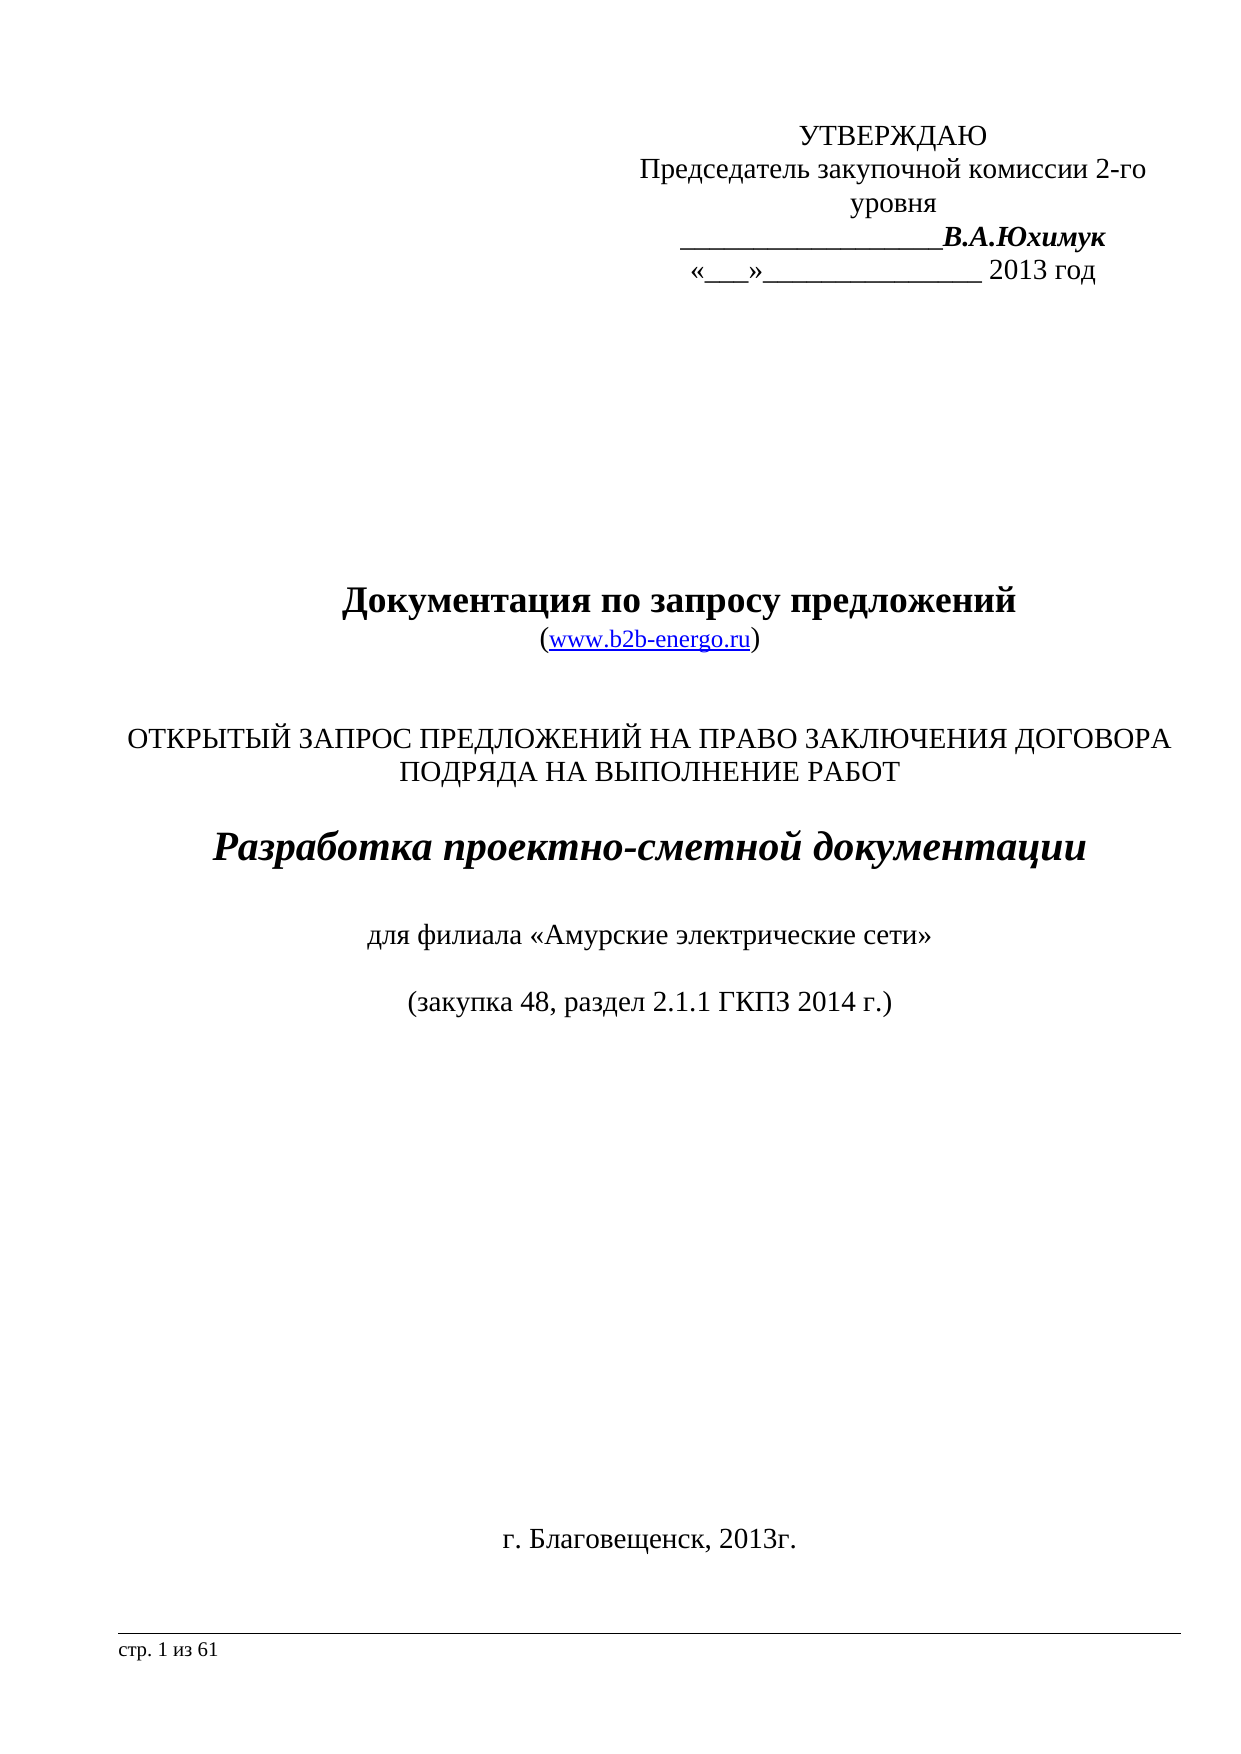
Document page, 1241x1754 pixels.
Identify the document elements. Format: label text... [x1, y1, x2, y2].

text Разработка проектно-сметной документации [118, 822, 1181, 869]
text ОТКРЫТЫЙ ЗАПРОС ПРЕДЛОЖЕНИЙ НА ПРАВО ЗАКЛЮЧЕНИЯ ДОГОВОРА ПОДРЯДА НА ВЫПОЛНЕНИЕ РАБОТ [118, 721, 1181, 788]
text УТВЕРЖДАЮ [604, 118, 1181, 152]
text для филиала «Амурские электрические сети» [118, 917, 1181, 951]
text г. Благовещенск, 2013г. [118, 1521, 1181, 1555]
text (закупка 48, раздел 2.1.1 ГКПЗ 2014 г.) [118, 984, 1181, 1018]
text Председатель закупочной комиссии 2-го уровня [604, 152, 1181, 219]
text __________________В.А.Юхимук [604, 219, 1181, 252]
text «___»_______________ 2013 год [604, 252, 1181, 286]
text Документация по запросу предложений (www.b2b-energo.ru) [118, 577, 1181, 654]
